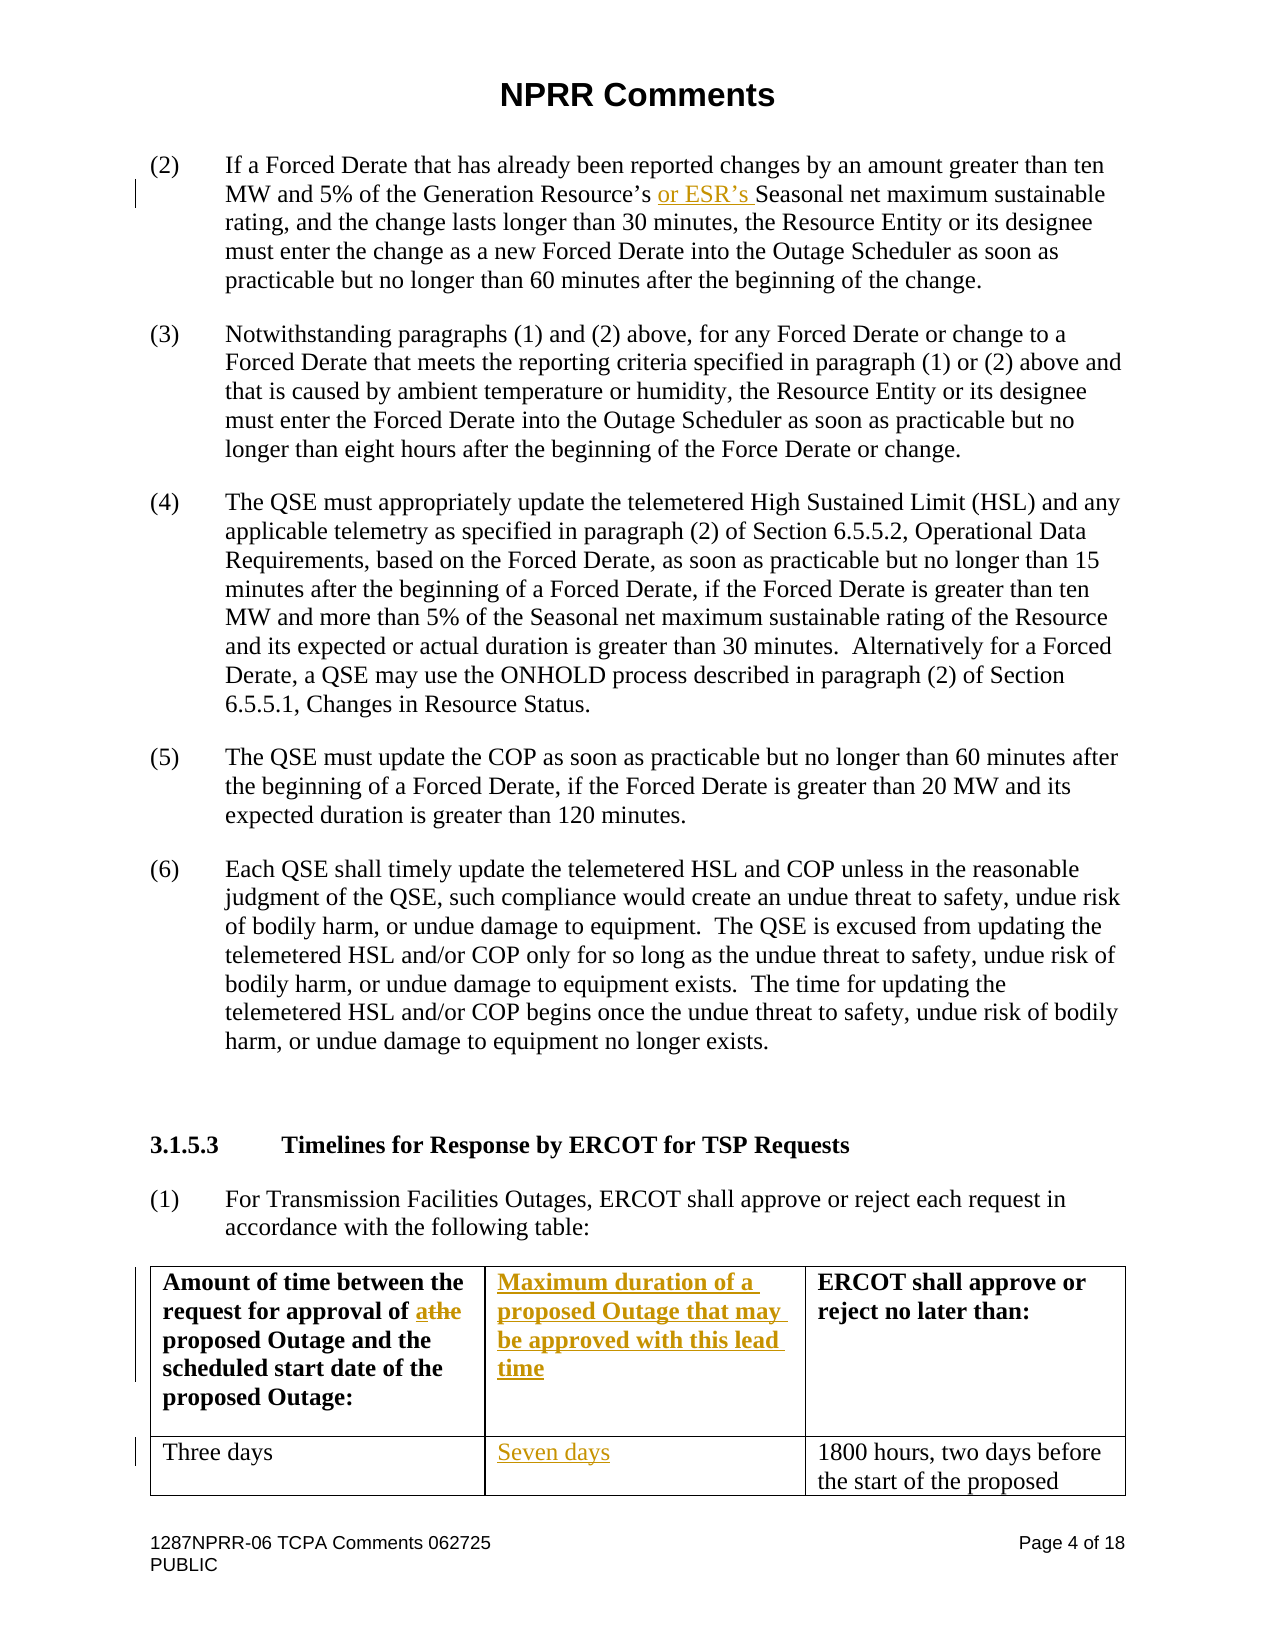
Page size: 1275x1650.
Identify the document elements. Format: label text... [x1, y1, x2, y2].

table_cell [806, 1437, 1125, 1494]
text (3) Notwithstanding paragraphs (1) and (2) above, for any Forced Derate or change to a Forced Derate that meets the reporting criteria specified in paragraph (1) or (2) above and that is caused by ambient temperature or humidity, the Resource Entity or its designee must enter the Forced Derate into the Outage Scheduler as soon as practicable but no longer than eight hours after the beginning of the Force Derate or change. [150, 319, 1125, 462]
text 3.1.5.3 Timelines for Response by ERCOT for TSP Requests [150, 1130, 1125, 1159]
table_cell Three days [151, 1437, 484, 1494]
text (5) The QSE must update the COP as soon as practicable but no longer than 60 minutes after the beginning of a Forced Derate, if the Forced Derate is greater than 20 MW and its expected duration is greater than 120 minutes. [150, 742, 1125, 829]
text (1) For Transmission Facilities Outages, ERCOT shall approve or reject each request in accordance with the following table: [150, 1184, 1125, 1241]
text (2) If a Forced Derate that has already been reported changes by an amount greater than ten MW and 5% of the Generation Resource’s Seasonal net maximum sustainable rating, and the change lasts longer than 30 minutes, the Resource Entity or its designee must enter the change as a new Forced Derate into the Outage Scheduler as soon as practicable but no longer than 60 minutes after the beginning of the change. [150, 150, 1125, 294]
table_header Amount of time between the request for approval of proposed Outage and the scheduled start date of the proposed Outage: [151, 1267, 484, 1436]
table_header ERCOT shall approve or reject no later than: [806, 1267, 1125, 1436]
table_header [486, 1267, 805, 1436]
table_cell [486, 1437, 805, 1494]
text (4) The QSE must appropriately update the telemetered High Sustained Limit (HSL) and any applicable telemetry as specified in paragraph (2) of Section 6.5.5.2, Operational Data Requirements, based on the Forced Derate, as soon as practicable but no longer than 15 minutes after the beginning of a Forced Derate, if the Forced Derate is greater than ten MW and more than 5% of the Seasonal net maximum sustainable rating of the Resource and its expected or actual duration is greater than 30 minutes. Alternatively for a Forced Derate, a QSE may use the ONHOLD process described in paragraph (2) of Section 6.5.5.1, Changes in Resource Status. [150, 487, 1125, 717]
text (6) Each QSE shall timely update the telemetered HSL and COP unless in the reasonable judgment of the QSE, such compliance would create an undue threat to safety, undue risk of bodily harm, or undue damage to equipment. The QSE is excused from updating the telemetered HSL and/or COP only for so long as the undue threat to safety, undue risk of bodily harm, or undue damage to equipment exists. The time for updating the telemetered HSL and/or COP begins once the undue threat to safety, undue risk of bodily harm, or undue damage to equipment no longer exists. [150, 854, 1125, 1055]
